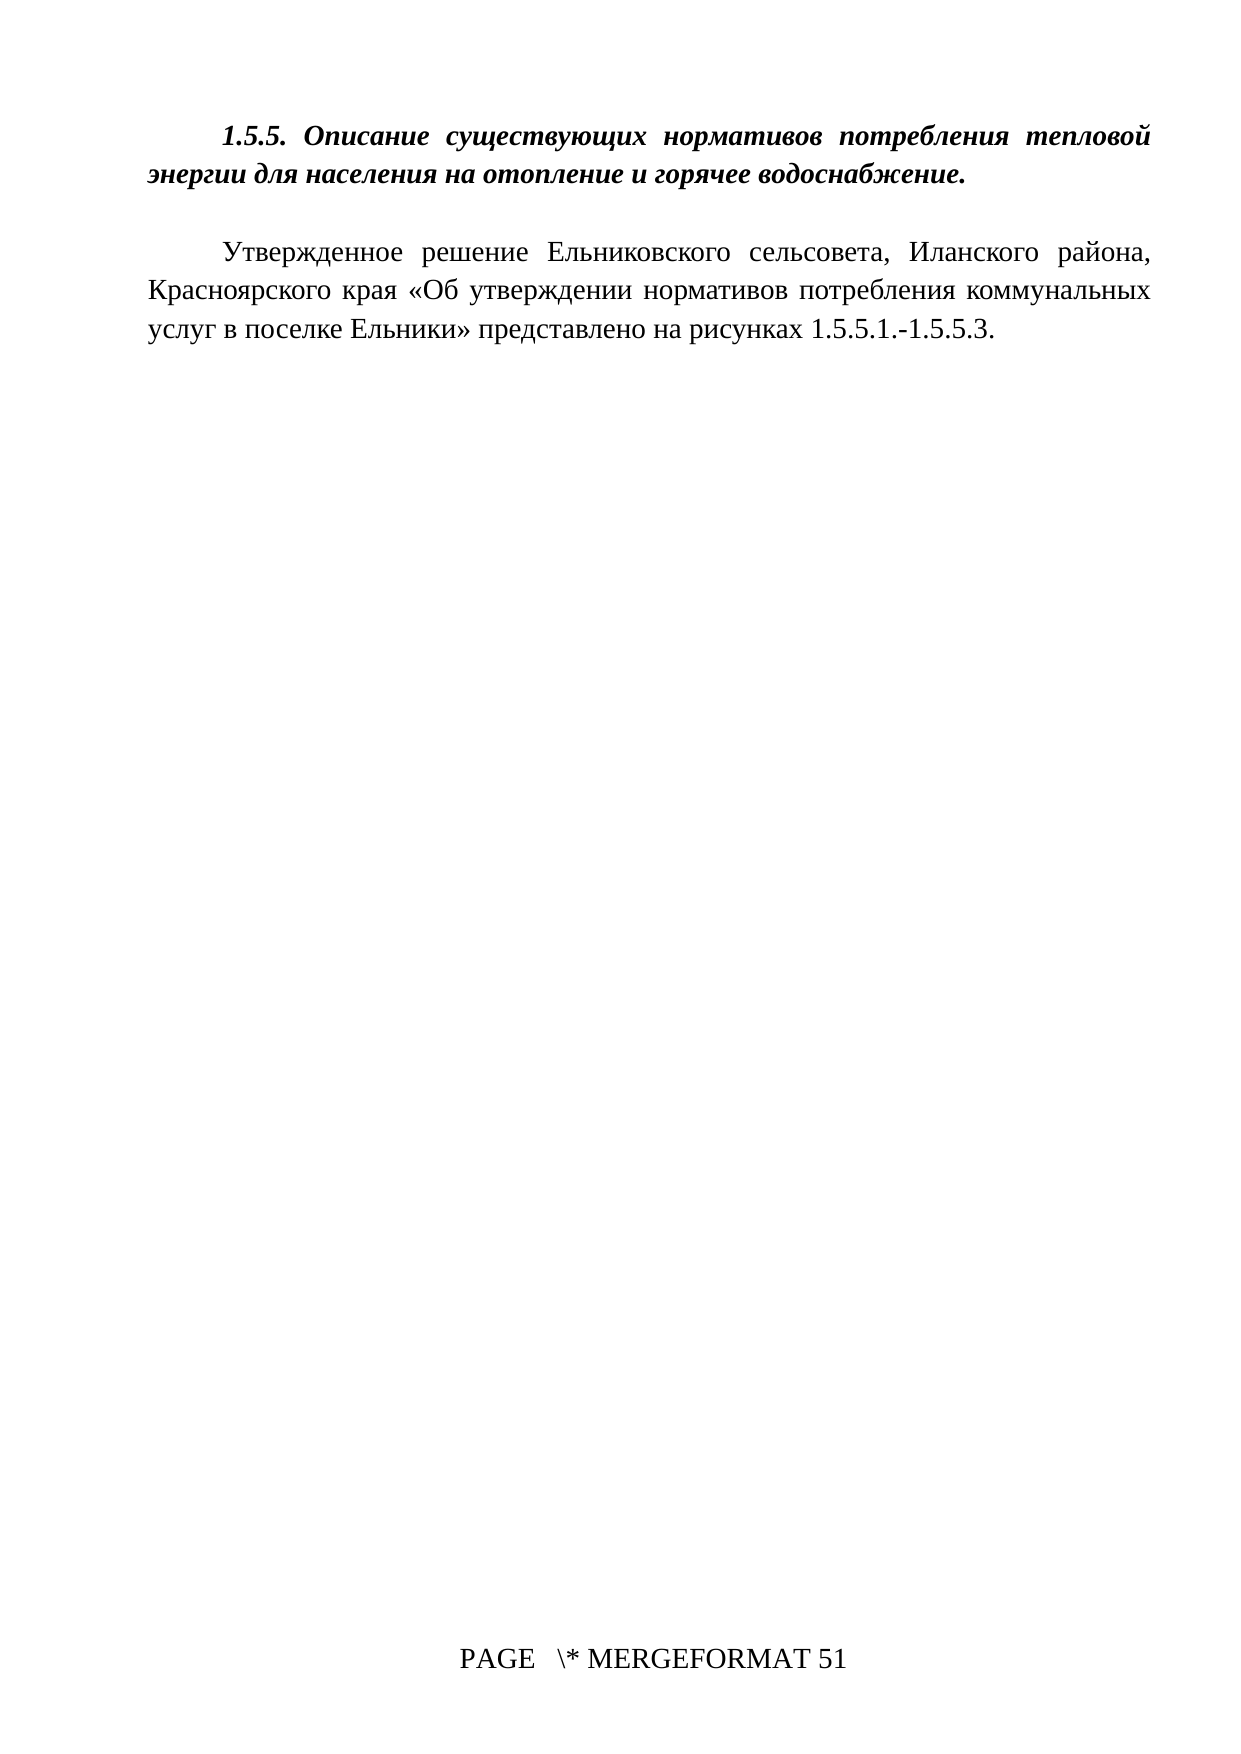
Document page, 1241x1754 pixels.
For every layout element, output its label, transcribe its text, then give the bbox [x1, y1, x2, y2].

subtitle 1.5.5. Описание существующих нормативов потребления тепловой энергии для населения на отопление и горячее водоснабжение. [148, 118, 1152, 190]
text Утвержденное решение Ельниковского сельсовета, Иланского района, Красноярского края «Об утверждении нормативов потребления коммунальных услуг в поселке Ельники» представлено на рисунках 1.5.5.1.-1.5.5.3. [148, 234, 1152, 344]
